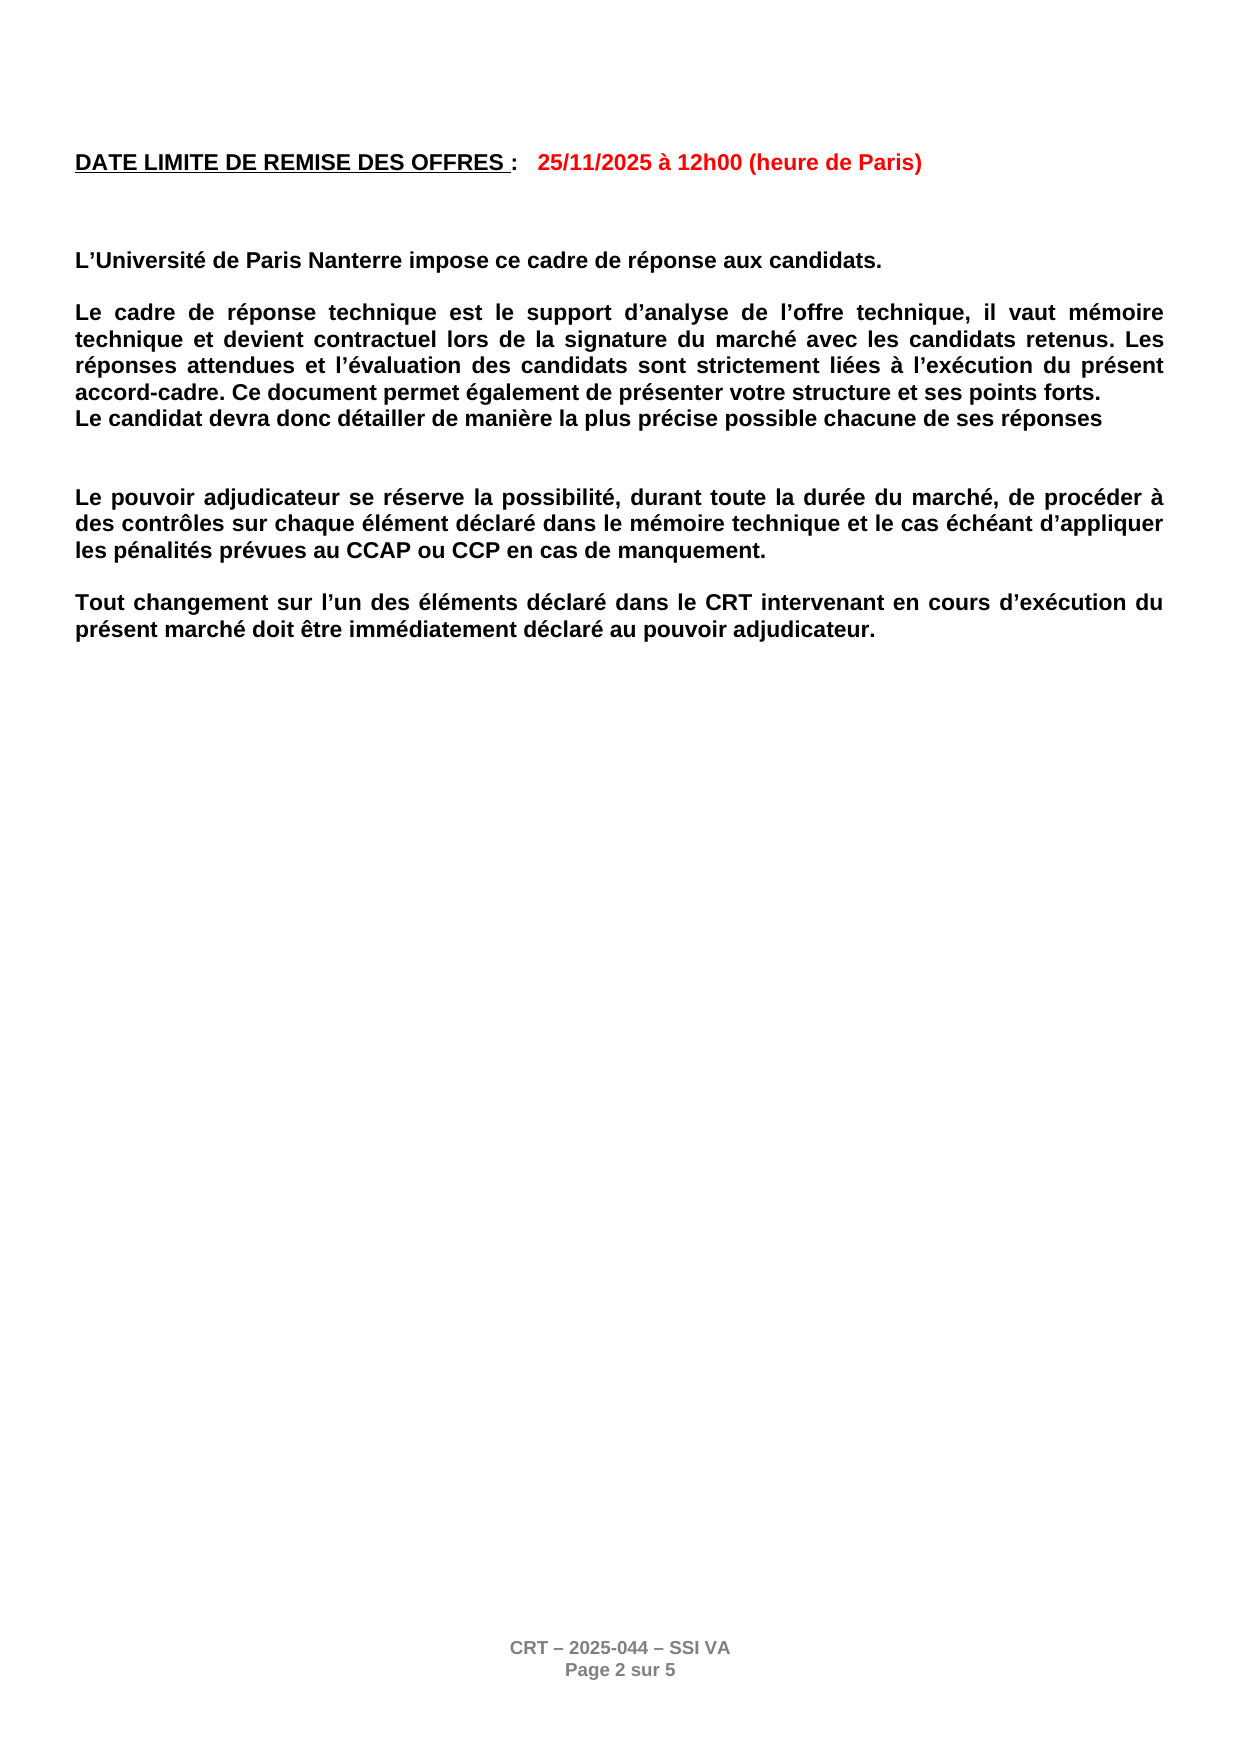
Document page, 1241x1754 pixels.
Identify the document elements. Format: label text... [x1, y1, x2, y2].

text L’Université de Paris Nanterre impose ce cadre de réponse aux candidats. [75, 247, 1165, 273]
text Tout changement sur l’un des éléments déclaré dans le CRT intervenant en cours d’exécution du présent marché doit être immédiatement déclaré au pouvoir adjudicateur. [75, 589, 1165, 642]
text Le cadre de réponse technique est le support d’analyse de l’offre technique, il vaut mémoire technique et devient contractuel lors de la signature du marché avec les candidats retenus. Les réponses attendues et l’évaluation des candidats sont strictement liées à l’exécution du présent accord-cadre. Ce document permet également de présenter votre structure et ses points forts. [75, 299, 1165, 405]
text DATE LIMITE DE REMISE DES OFFRES : à 12h00 (heure de Paris) [75, 149, 1165, 175]
text Le candidat devra donc détailler de manière la plus précise possible chacune de ses réponses [75, 405, 1165, 431]
text Le pouvoir adjudicateur se réserve la possibilité, durant toute la durée du marché, de procéder à des contrôles sur chaque élément déclaré dans le mémoire technique et le cas échéant d’appliquer les pénalités prévues au CCAP ou CCP en cas de manquement. [75, 484, 1165, 563]
